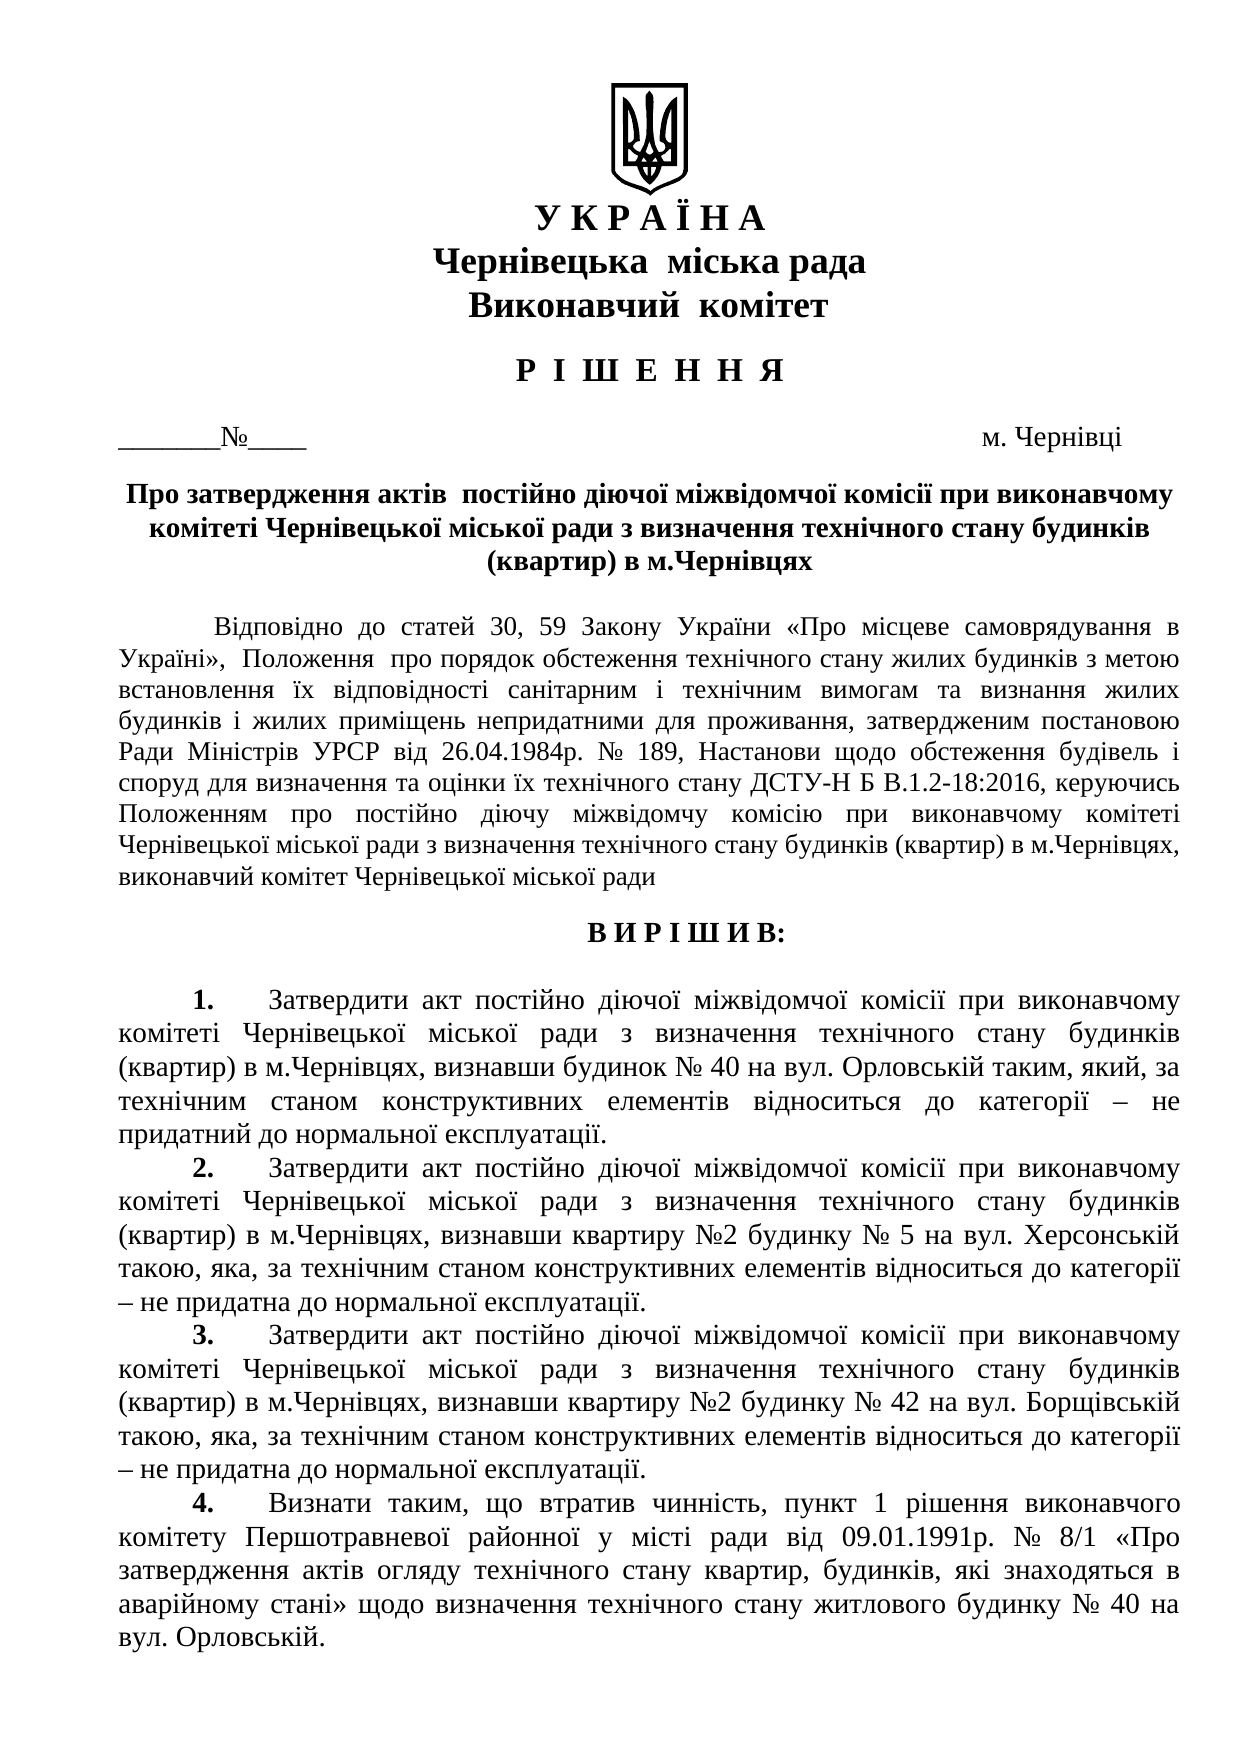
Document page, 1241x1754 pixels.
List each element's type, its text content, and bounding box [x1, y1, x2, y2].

list Визнати таким, що втратив чинність, пункт 1 рішення виконавчого комітету Першотравневої районної у місті ради від 09.01.1991р. № 8/1 «Про затвердження актів огляду технічного стану квартир, будинків, які знаходяться в аварійному стані» щодо визначення технічного стану житлового будинку № 40 на вул. Орловській. [118, 1485, 1181, 1653]
list Затвердити акт постійно діючої міжвідомчої комісії при виконавчому комітеті Чернівецької міської ради з визначення технічного стану будинків (квартир) в м.Чернівцях, визнавши будинок № 40 на вул. Орловській таким, який, за технічним станом конструктивних елементів відноситься до категорії – не придатний до нормальної експлуатації. [118, 982, 1181, 1150]
text Про затвердження актів постійно діючої міжвідомчої комісії при виконавчому комітеті Чернівецької міської ради з визначення технічного стану будинків (квартир) в м.Чернівцях [118, 476, 1181, 577]
text Відповідно до статей 30, 59 Закону України «Про місцеве самоврядування в Україні», Положення про порядок обстеження технічного стану жилих будинків з метою встановлення їх відповідності санітарним і технічним вимогам та визнання жилих будинків і жилих приміщень непридатними для проживання, затвердженим постановою Ради Міністрів УРСР від 26.04.1984р. № 189, Настанови щодо обстеження будівель і споруд для визначення та оцінки їх технічного стану ДСТУ-Н Б В.1.2-18:2016, керуючись Положенням про постійно діючу міжвідомчу комісію при виконавчому комітеті Чернівецької міської ради з визначення технічного стану будинків (квартир) в м.Чернівцях, виконавчий комітет Чернівецької міської ради [118, 611, 1181, 891]
text У К Р А Ї Н А [118, 196, 1181, 239]
subtitle Р І Ш Е Н Н Я [118, 350, 1181, 388]
text В И Р І Ш И В: [118, 915, 1181, 948]
list Затвердити акт постійно діючої міжвідомчої комісії при виконавчому комітеті Чернівецької міської ради з визначення технічного стану будинків (квартир) в м.Чернівцях, визнавши квартиру №2 будинку № 42 на вул. Борщівській такою, яка, за технічним станом конструктивних елементів відноситься до категорії – не придатна до нормальної експлуатації. [118, 1317, 1181, 1485]
text Чернівецька міська рада [118, 239, 1181, 282]
text _______№____ м. Чернівці [118, 419, 1181, 452]
list Затвердити акт постійно діючої міжвідомчої комісії при виконавчому комітеті Чернівецької міської ради з визначення технічного стану будинків (квартир) в м.Чернівцях, визнавши квартиру №2 будинку № 5 на вул. Херсонській такою, яка, за технічним станом конструктивних елементів відноситься до категорії – не придатна до нормальної експлуатації. [118, 1150, 1181, 1317]
subtitle Виконавчий комітет [118, 282, 1181, 325]
